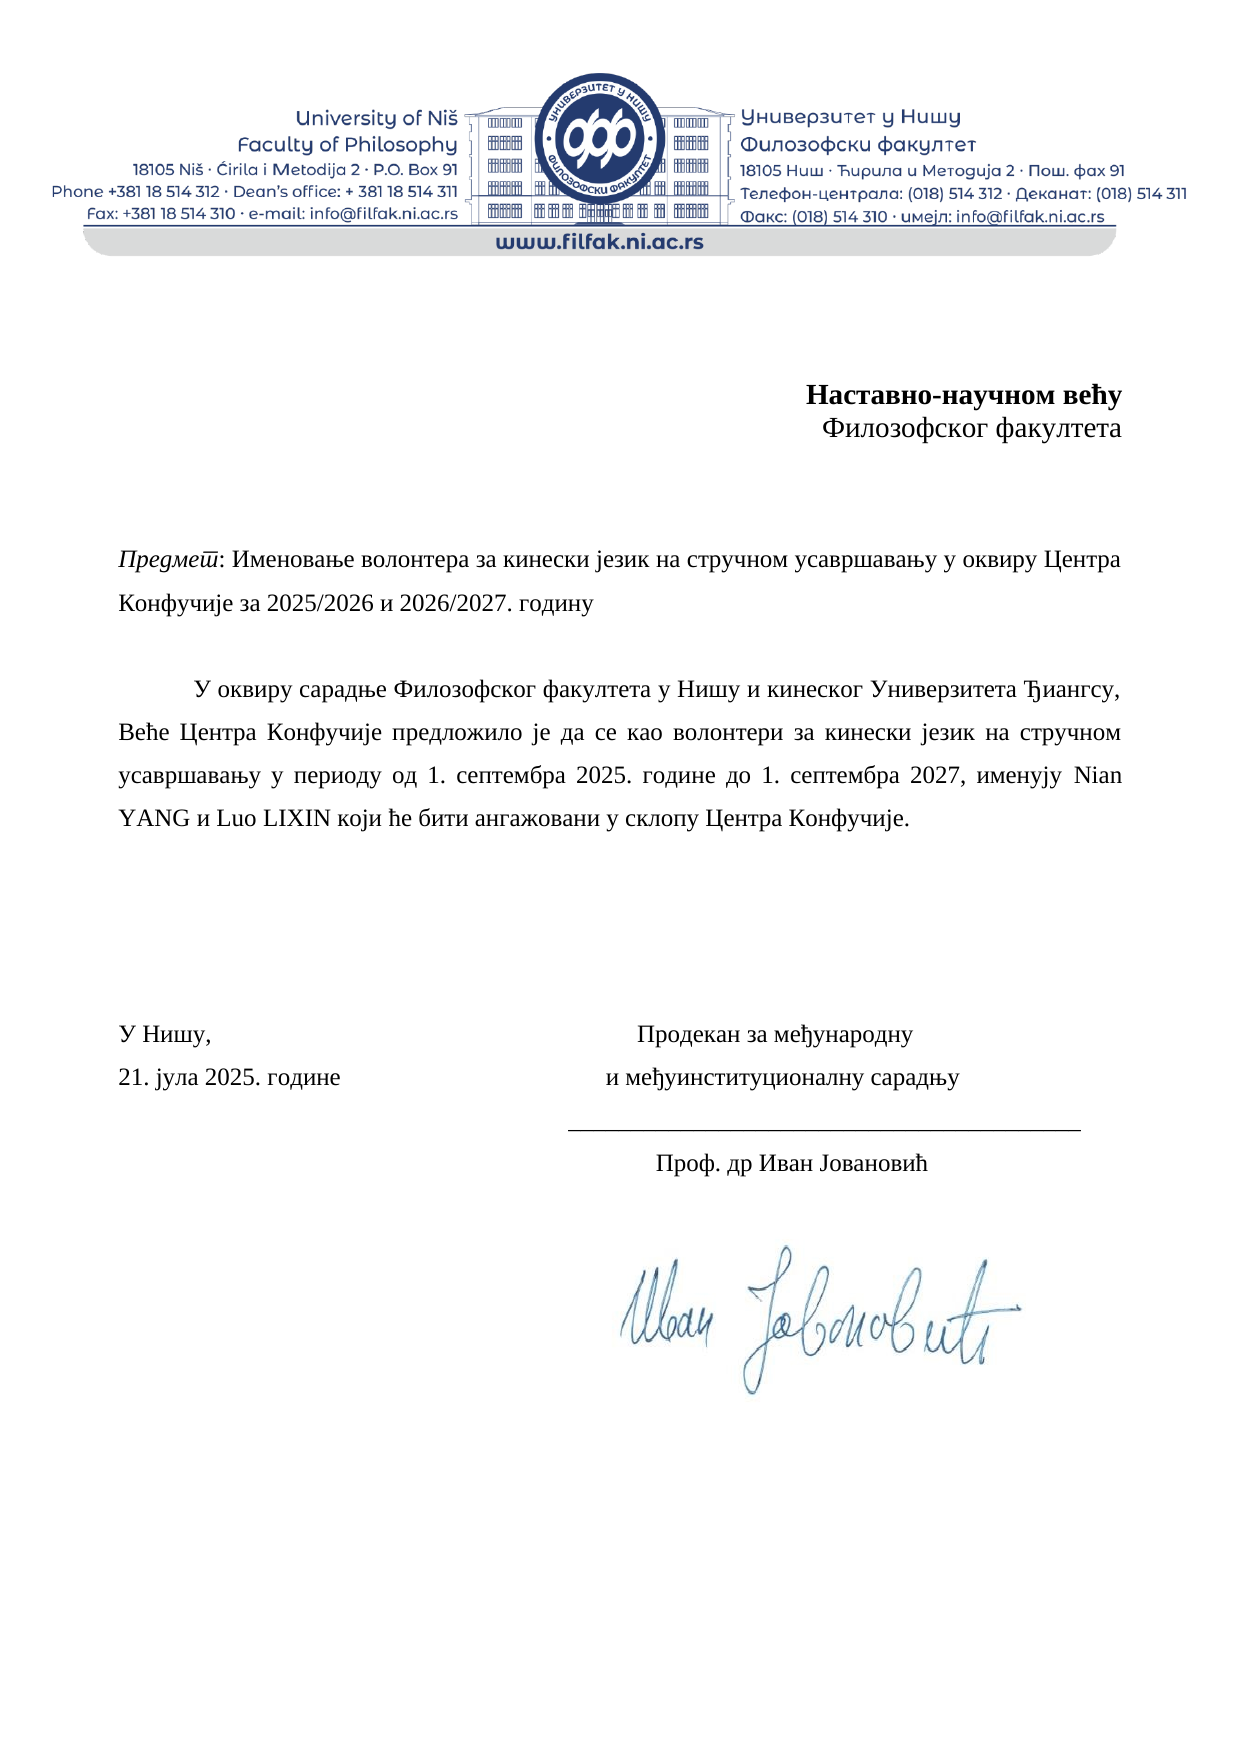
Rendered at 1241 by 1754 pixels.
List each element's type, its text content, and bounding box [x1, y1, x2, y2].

text У Нишу, Продекан за међународну [118, 1019, 1122, 1048]
text Проф. др Иван Јовановић [118, 1148, 1122, 1177]
picture [30, 71, 1212, 257]
text Предмет: Именовање волонтера за кинески језик на стручном усавршавању у оквиру Центра Конфучије за 2025/2026 и 2026/2027. годину [118, 544, 1122, 616]
text 21. јула 2025. године и међуинституционалну сарадњу [118, 1062, 1122, 1091]
text _________________________________________ [118, 1105, 1122, 1134]
text У оквиру сарадње Филозофског факултета у Нишу и кинеског Универзитета Ђиангсу, Веће Центра Конфучије предложило је да се као волонтери за кинески језик на стручном усавршавању у периоду од 1. септембра 2025. године до 1. септембра 2027, именују Nian YANG и Luo LIXIN који ће бити ангажовани у склопу Центра Конфучије. [118, 674, 1122, 832]
picture [597, 1221, 1037, 1418]
text Наставно-научном већу [118, 377, 1122, 410]
text Филозофског факултета [118, 410, 1122, 444]
